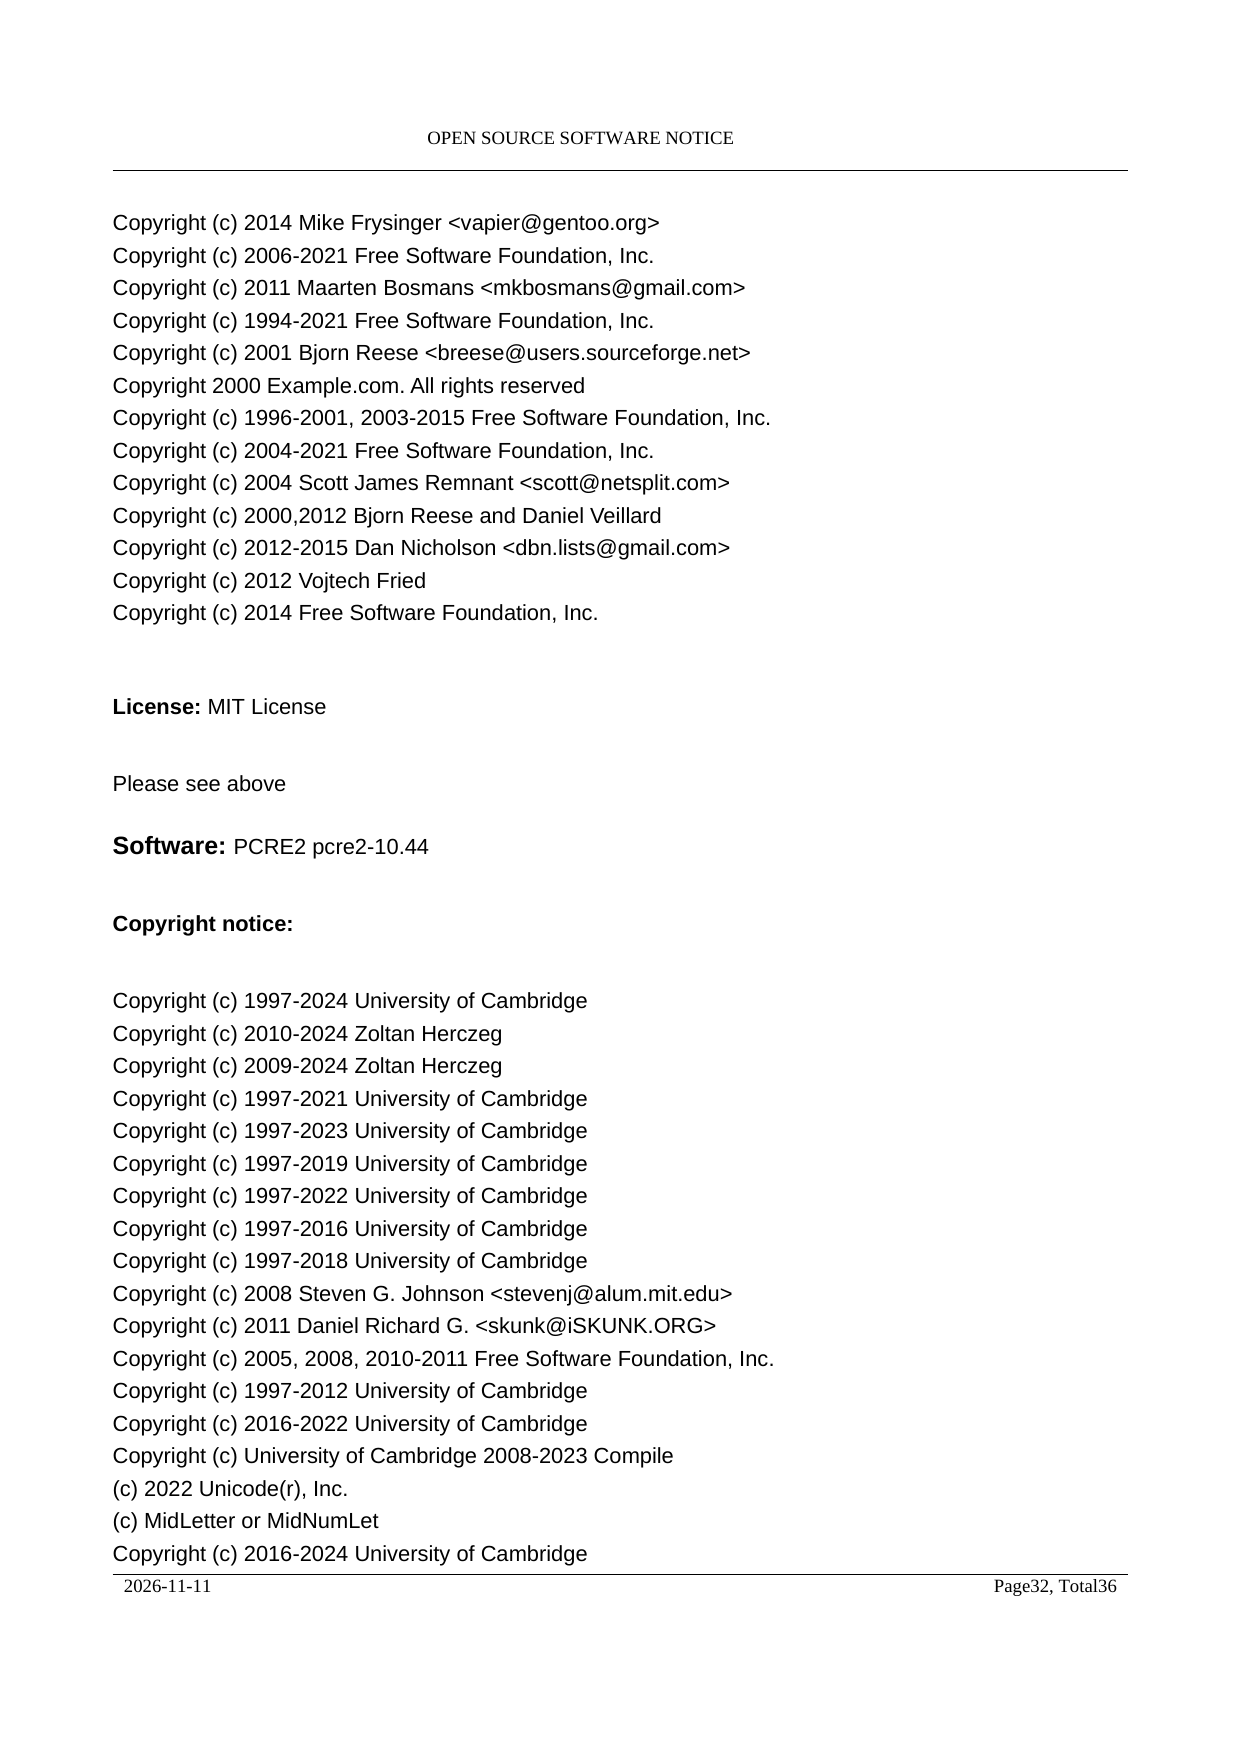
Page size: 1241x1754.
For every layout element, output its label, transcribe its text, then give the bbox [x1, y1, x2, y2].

text Software: PCRE2 pcre2-10.44 [112, 829, 1128, 861]
text Please see above [112, 767, 1128, 800]
text License: MIT License [112, 691, 1128, 723]
text Copyright notice: [112, 908, 1128, 940]
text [112, 206, 1128, 661]
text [112, 984, 1128, 1569]
